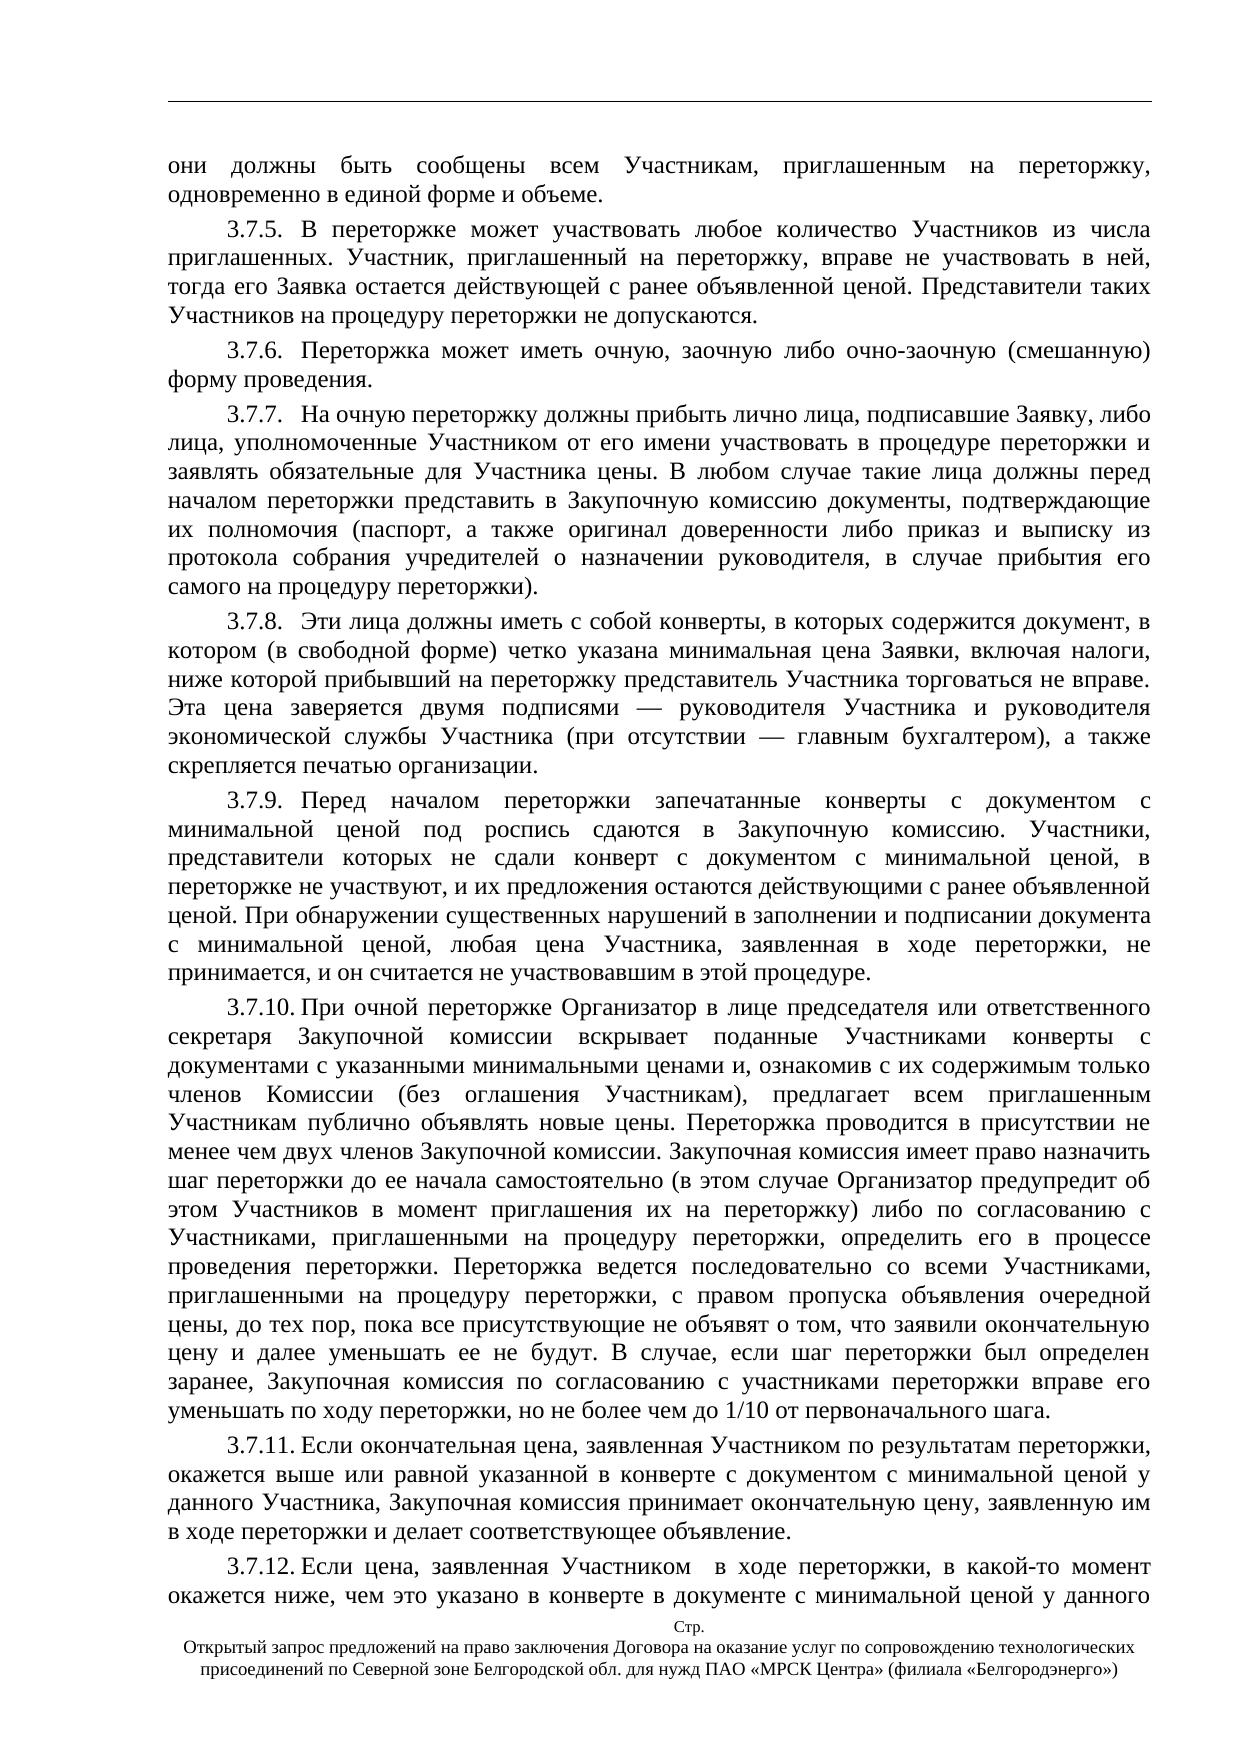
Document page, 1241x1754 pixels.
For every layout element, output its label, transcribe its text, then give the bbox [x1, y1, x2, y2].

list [168, 1551, 1152, 1609]
list В переторжке может участвовать любое количество Участников из числа приглашенных. Участник, приглашенный на переторжку, вправе не участвовать в ней, тогда его Заявка остается действующей с ранее объявленной ценой. Представители таких Участников на процедуру переторжки не допускаются. [168, 214, 1152, 329]
list Эти лица должны иметь с собой конверты, в которых содержится документ, в котором (в свободной форме) четко указана минимальная цена Заявки, включая налоги, ниже которой прибывший на переторжку представитель Участника торговаться не вправе. Эта цена заверяется двумя подписями — руководителя Участника и руководителя экономической службы Участника (при отсутствии — главным бухгалтером), а также скрепляется печатью организации. [168, 606, 1152, 779]
list Переторжка может иметь очную, заочную либо очно-заочную (смешанную) форму проведения. [168, 335, 1152, 392]
list Если окончательная цена, заявленная Участником по результатам переторжки, окажется выше или равной указанной в конверте с документом с минимальной ценой у данного Участника, Закупочная комиссия принимает окончательную цену, заявленную им в ходе переторжки и делает соответствующее объявление. [168, 1430, 1152, 1545]
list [168, 150, 1152, 207]
list При очной переторжке Организатор в лице председателя или ответственного секретаря Закупочной комиссии вскрывает поданные Участниками конверты с документами с указанными минимальными ценами и, ознакомив с их содержимым только членов Комиссии (без оглашения Участникам), предлагает всем приглашенным Участникам публично объявлять новые цены. Переторжка проводится в присутствии не менее чем двух членов Закупочной комиссии. Закупочная комиссия имеет право назначить шаг переторжки до ее начала самостоятельно (в этом случае Организатор предупредит об этом Участников в момент приглашения их на переторжку) либо по согласованию с Участниками, приглашенными на процедуру переторжки, определить его в процессе проведения переторжки. Переторжка ведется последовательно со всеми Участниками, приглашенными на процедуру переторжки, с правом пропуска объявления очередной цены, до тех пор, пока все присутствующие не объявят о том, что заявили окончательную цену и далее уменьшать ее не будут. В случае, если шаг переторжки был определен заранее, Закупочная комиссия по согласованию с участниками переторжки вправе его уменьшать по ходу переторжки, но не более чем до 1/10 от первоначального шага. [168, 992, 1152, 1424]
list Перед началом переторжки запечатанные конверты с документом с минимальной ценой под роспись сдаются в Закупочную комиссию. Участники, представители которых не сдали конверт с документом с минимальной ценой, в переторжке не участвуют, и их предложения остаются действующими с ранее объявленной ценой. При обнаружении существенных нарушений в заполнении и подписании документа с минимальной ценой, любая цена Участника, заявленная в ходе переторжки, не принимается, и он считается не участвовавшим в этой процедуре. [168, 785, 1152, 986]
list На очную переторжку должны прибыть лично лица, подписавшие Заявку, либо лица, уполномоченные Участником от его имени участвовать в процедуре переторжки и заявлять обязательные для Участника цены. В любом случае такие лица должны перед началом переторжки представить в Закупочную комиссию документы, подтверждающие их полномочия (паспорт, а также оригинал доверенности либо приказ и выписку из протокола собрания учредителей о назначении руководителя, в случае прибытия его самого на процедуру переторжки). [168, 399, 1152, 600]
